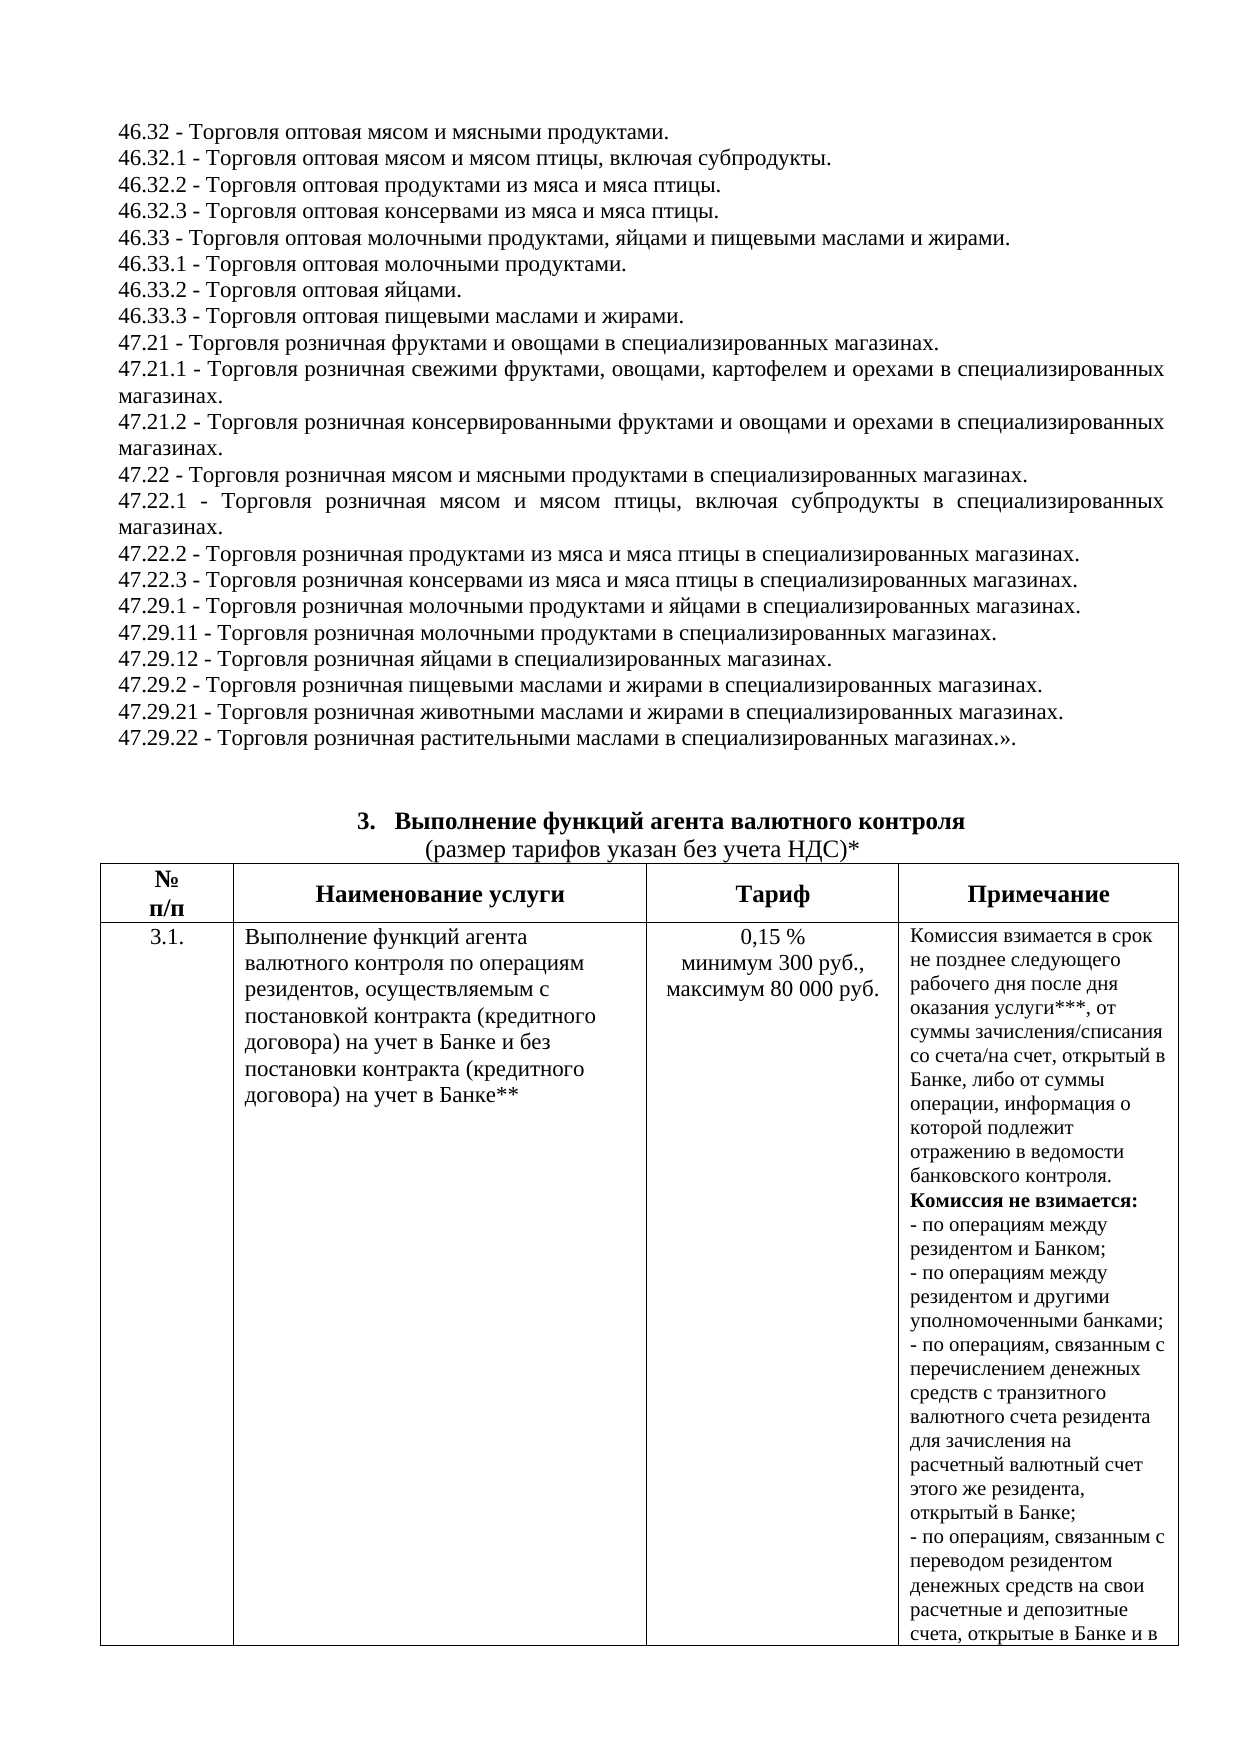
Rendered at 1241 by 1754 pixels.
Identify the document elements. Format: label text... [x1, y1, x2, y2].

subtitle Выполнение функций агента валютного контроля [156, 806, 1167, 834]
text 46.32.3 - Торговля оптовая консервами из мяса и мяса птицы. [118, 197, 1167, 223]
text 46.33.1 - Торговля оптовая молочными продуктами. [118, 250, 1167, 276]
text 46.33.2 - Торговля оптовая яйцами. [118, 276, 1167, 303]
text 47.22.1 - Торговля розничная мясом и мясом птицы, включая субпродукты в специализированных магазинах. [118, 487, 1167, 540]
text 47.29.21 - Торговля розничная животными маслами и жирами в специализированных магазинах. [118, 698, 1167, 724]
text 47.21.2 - Торговля розничная консервированными фруктами и овощами и орехами в специализированных магазинах. [118, 408, 1167, 461]
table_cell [647, 923, 898, 1645]
text 47.29.1 - Торговля розничная молочными продуктами и яйцами в специализированных магазинах. [118, 592, 1167, 619]
text 46.33.3 - Торговля оптовая пищевыми маслами и жирами. [118, 303, 1167, 329]
text 47.29.12 - Торговля розничная яйцами в специализированных магазинах. [118, 645, 1167, 672]
text 47.22.3 - Торговля розничная консервами из мяса и мяса птицы в специализированных магазинах. [118, 566, 1167, 592]
table_header Тариф [647, 864, 898, 922]
text 47.29.11 - Торговля розничная молочными продуктами в специализированных магазинах. [118, 619, 1167, 645]
table_header № п/п [101, 864, 233, 922]
text 47.29.2 - Торговля розничная пищевыми маслами и жирами в специализированных магазинах. [118, 672, 1167, 698]
table_header Примечание [899, 864, 1178, 922]
text 47.22.2 - Торговля розничная продуктами из мяса и мяса птицы в специализированных магазинах. [118, 540, 1167, 566]
text 46.32 - Торговля оптовая мясом и мясными продуктами. [118, 118, 1167, 144]
text 47.29.22 - Торговля розничная растительными маслами в специализированных магазинах.». [118, 724, 1167, 751]
text 47.21.1 - Торговля розничная свежими фруктами, овощами, картофелем и орехами в специализированных магазинах. [118, 355, 1167, 408]
text 46.32.2 - Торговля оптовая продуктами из мяса и мяса птицы. [118, 171, 1167, 197]
table_header Наименование услуги [234, 864, 646, 922]
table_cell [899, 923, 1178, 1645]
text 46.32.1 - Торговля оптовая мясом и мясом птицы, включая субпродукты. [118, 144, 1167, 171]
table_cell 3.1. [101, 923, 233, 1645]
text 46.33 - Торговля оптовая молочными продуктами, яйцами и пищевыми маслами и жирами. [118, 223, 1167, 250]
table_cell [234, 923, 646, 1645]
text (размер тарифов указан без учета НДС)* [118, 834, 1167, 863]
text 47.22 - Торговля розничная мясом и мясными продуктами в специализированных магазинах. [118, 461, 1167, 487]
text 47.21 - Торговля розничная фруктами и овощами в специализированных магазинах. [118, 329, 1167, 355]
